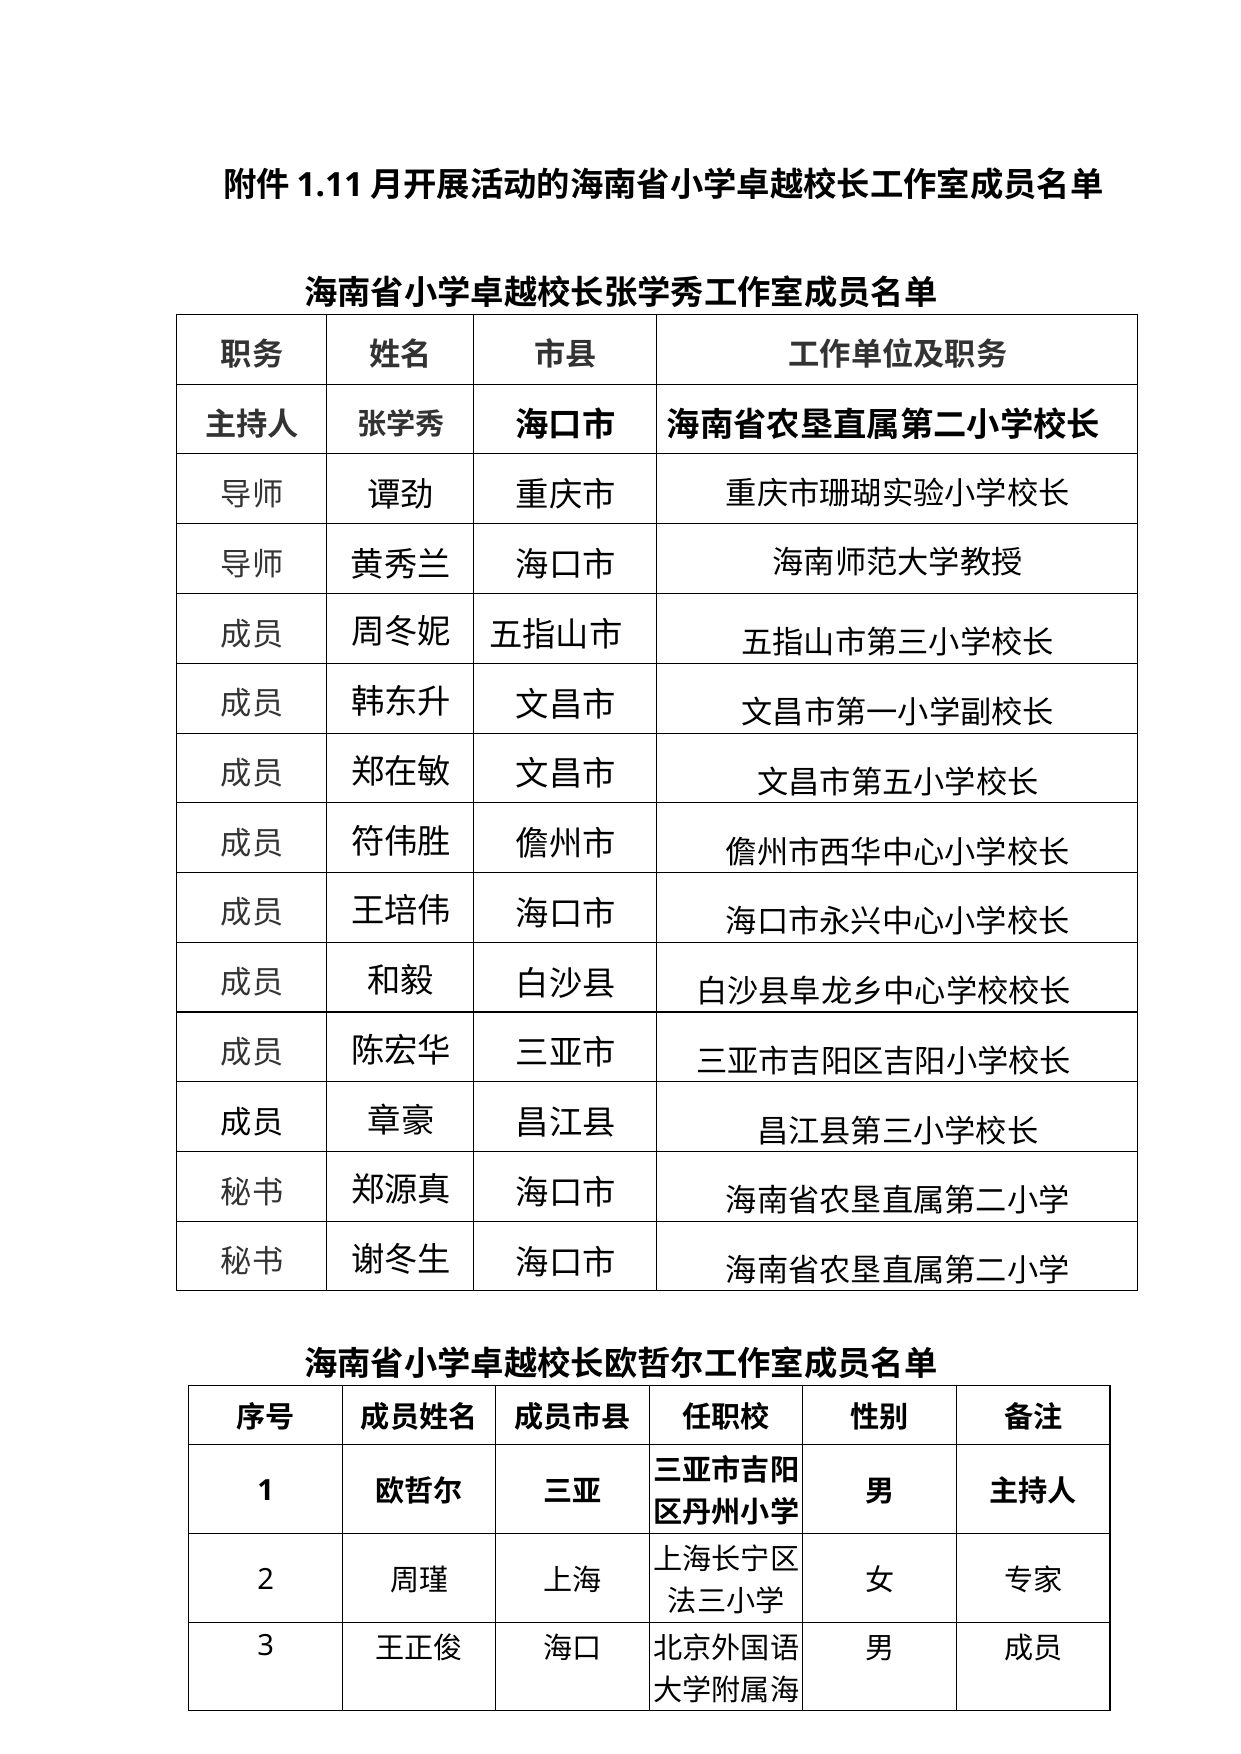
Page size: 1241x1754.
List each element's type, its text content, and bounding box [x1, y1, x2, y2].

table_cell 文昌市第一小学副校长 [657, 664, 1137, 732]
table_cell 文昌市 [474, 664, 656, 732]
table_cell 三亚 [496, 1445, 649, 1533]
table_cell 白沙县阜龙乡中心学校校长 [657, 943, 1137, 1011]
table_cell 儋州市西华中心小学校长 [657, 803, 1137, 872]
table_cell 成员 [177, 1013, 326, 1081]
table_cell 成员 [177, 803, 326, 872]
table_cell 谢冬生 [327, 1222, 473, 1290]
table_header 备注 [957, 1386, 1109, 1444]
table_cell 文昌市 [474, 734, 656, 802]
table_cell 1 [189, 1445, 342, 1533]
table_header 成员市县 [496, 1386, 649, 1444]
table_cell 五指山市 [474, 594, 656, 663]
table_cell 王正俊 [343, 1623, 495, 1710]
table_cell 五指山市第三小学校长 [657, 594, 1137, 663]
table_cell 北京外国语大学附属海南外国语学校 [650, 1623, 802, 1710]
table_cell 导师 [177, 524, 326, 593]
table_cell 海南省农垦直属第二小学 [657, 1222, 1137, 1290]
table_cell 符伟胜 [327, 803, 473, 872]
table_cell 海口市 [474, 524, 656, 593]
text 海南省小学卓越校长欧哲尔工作室成员名单 [186, 1337, 1055, 1385]
text 海南省小学卓越校长张学秀工作室成员名单 [186, 265, 1055, 314]
table_header 任职校 [650, 1386, 802, 1444]
table_cell 成员 [957, 1623, 1109, 1710]
table_cell 三亚市吉阳区吉阳小学校长 [657, 1013, 1137, 1081]
table_header 市县 [474, 315, 656, 383]
table_cell 海口市 [474, 873, 656, 942]
table_cell 昌江县 [474, 1082, 656, 1151]
table_header 职务 [177, 315, 326, 383]
table_cell 重庆市 [474, 454, 656, 523]
table_cell 三亚市 [474, 1013, 656, 1081]
table_cell 文昌市第五小学校长 [657, 734, 1137, 802]
table_cell 王培伟 [327, 873, 473, 942]
table_cell 上海长宁区法三小学 [650, 1534, 802, 1622]
table_cell 女 [803, 1534, 956, 1622]
table_cell 谭劲 [327, 454, 473, 523]
table_cell 郑在敏 [327, 734, 473, 802]
table_cell 白沙县 [474, 943, 656, 1011]
table_cell 张学秀 [327, 385, 473, 453]
table_cell 男 [803, 1623, 956, 1710]
table_cell 海口市 [474, 385, 656, 453]
table_cell 海南师范大学教授 [657, 524, 1137, 593]
table_cell 成员 [177, 943, 326, 1011]
table_cell 黄秀兰 [327, 524, 473, 593]
table_cell 昌江县第三小学校长 [657, 1082, 1137, 1151]
table_cell 周瑾 [343, 1534, 495, 1622]
table_cell 海口市 [474, 1222, 656, 1290]
table_cell 海南省农垦直属第二小学 [657, 1152, 1137, 1221]
table_cell 海南省农垦直属第二小学校长 [657, 385, 1137, 453]
table_cell 郑源真 [327, 1152, 473, 1221]
table_cell 主持人 [957, 1445, 1109, 1533]
table_cell 成员 [177, 1082, 326, 1151]
table_cell 三亚市吉阳区丹州小学 [650, 1445, 802, 1533]
table_cell 周冬妮 [327, 594, 473, 663]
table_cell 陈宏华 [327, 1013, 473, 1081]
table_cell 2 [189, 1534, 342, 1622]
table_cell 章豪 [327, 1082, 473, 1151]
table_cell 男 [803, 1445, 956, 1533]
table_cell 欧哲尔 [343, 1445, 495, 1533]
table_cell 主持人 [177, 385, 326, 453]
table_header 姓名 [327, 315, 473, 383]
table_cell 秘书 [177, 1222, 326, 1290]
table_cell 成员 [177, 594, 326, 663]
table_cell 上海 [496, 1534, 649, 1622]
table_header 性别 [803, 1386, 956, 1444]
table_cell 韩东升 [327, 664, 473, 732]
table_header 工作单位及职务 [657, 315, 1137, 383]
table_cell 重庆市珊瑚实验小学校长 [657, 454, 1137, 523]
table_cell 和毅 [327, 943, 473, 1011]
table_cell 海口市永兴中心小学校长 [657, 873, 1137, 942]
table_cell 3 [189, 1623, 342, 1710]
table_cell 专家 [957, 1534, 1109, 1622]
table_cell 儋州市 [474, 803, 656, 872]
table_cell 海口市 [474, 1152, 656, 1221]
table_cell 海口 [496, 1623, 649, 1710]
table_header 成员姓名 [343, 1386, 495, 1444]
table_cell 导师 [177, 454, 326, 523]
table_cell 秘书 [177, 1152, 326, 1221]
table_cell 成员 [177, 734, 326, 802]
table_cell 成员 [177, 873, 326, 942]
text 附件1.11月开展活动的海南省小学卓越校长工作室成员名单 [156, 150, 1142, 206]
table_header 序号 [189, 1386, 342, 1444]
table_cell 成员 [177, 664, 326, 732]
